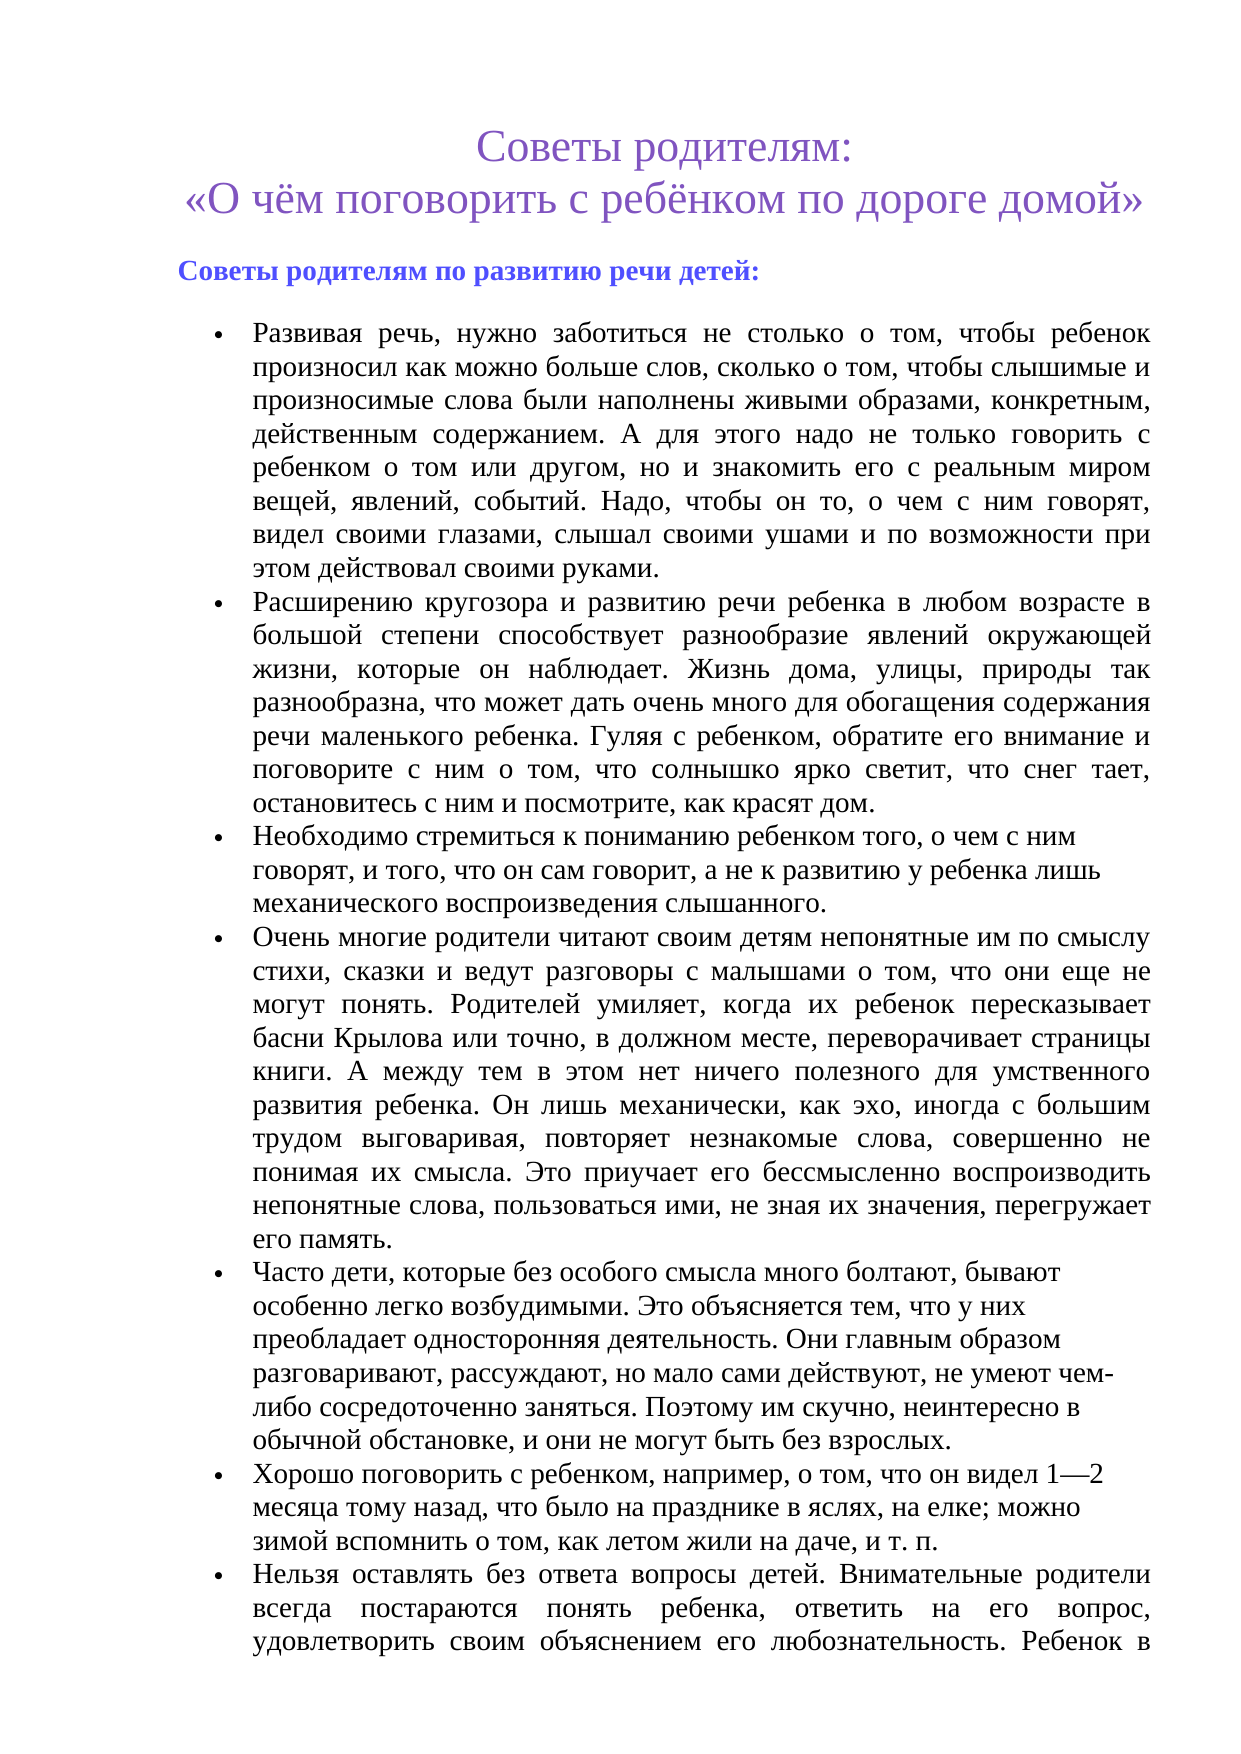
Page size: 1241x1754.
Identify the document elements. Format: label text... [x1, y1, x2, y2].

list Развивая речь, нужно заботиться не столько о том, чтобы ребенок произносил как можно больше слов, сколько о том, чтобы слышимые и произносимые слова были наполнены живыми образами, конкретным, действенным содержанием. А для этого надо не только говорить с ребенком о том или другом, но и знакомить его с реальным миром вещей, явлений, событий. Надо, чтобы он то, о чем с ним говорят, видел своими глазами, слышал своими ушами и по возможности при этом действовал своими руками. [215, 315, 1152, 584]
list Необходимо стремиться к пониманию ребенком того, о чем с ним говорят, и того, что он сам говорит, а не к развитию у ребенка лишь механического воспроизведения слышанного. [215, 818, 1152, 919]
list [215, 1556, 1152, 1657]
list Хорошо поговорить с ребенком, например, о том, что он видел 1—2 месяца тому назад, что было на празднике в яслях, на елке; можно зимой вспомнить о том, как летом жили на даче, и т. п. [215, 1456, 1152, 1556]
text «О чём поговорить с ребёнком по дороге домой» [177, 171, 1152, 223]
list Очень многие родители читают своим детям непонятные им по смыслу стихи, сказки и ведут разговоры с малышами о том, что они еще не могут понять. Родителей умиляет, когда их ребенок пересказывает басни Крылова или точно, в должном месте, переворачивает страницы книги. А между тем в этом нет ничего полезного для умственного развития ребенка. Он лишь механически, как эхо, иногда с большим трудом выговаривая, повторяет незнакомые слова, совершенно не понимая их смысла. Это приучает его бессмысленно воспроизводить непонятные слова, пользоваться ими, не зная их значения, перегружает его память. [215, 919, 1152, 1254]
list Расширению кругозора и развитию речи ребенка в любом возрасте в большой степени способствует разнообразие явлений окружающей жизни, которые он наблюдает. Жизнь дома, улицы, природы так разнообразна, что может дать очень много для обогащения содержания речи маленького ребенка. Гуляя с ребенком, обратите его внимание и поговорите с ним о том, что солнышко ярко светит, что снег тает, остановитесь с ним и посмотрите, как красят дом. [215, 584, 1152, 818]
text Советы родителям: [177, 118, 1152, 171]
list Часто дети, которые без особого смысла много болтают, бывают особенно легко возбудимыми. Это объясняется тем, что у них преобладает односторонняя деятельность. Они главным образом разговаривают, рассуждают, но мало сами действуют, не умеют чем-либо сосредоточенно заняться. Поэтому им скучно, неинтересно в обычной обстановке, и они не могут быть без взрослых. [215, 1254, 1152, 1456]
text Советы родителям по развитию речи детей: [177, 253, 1152, 286]
